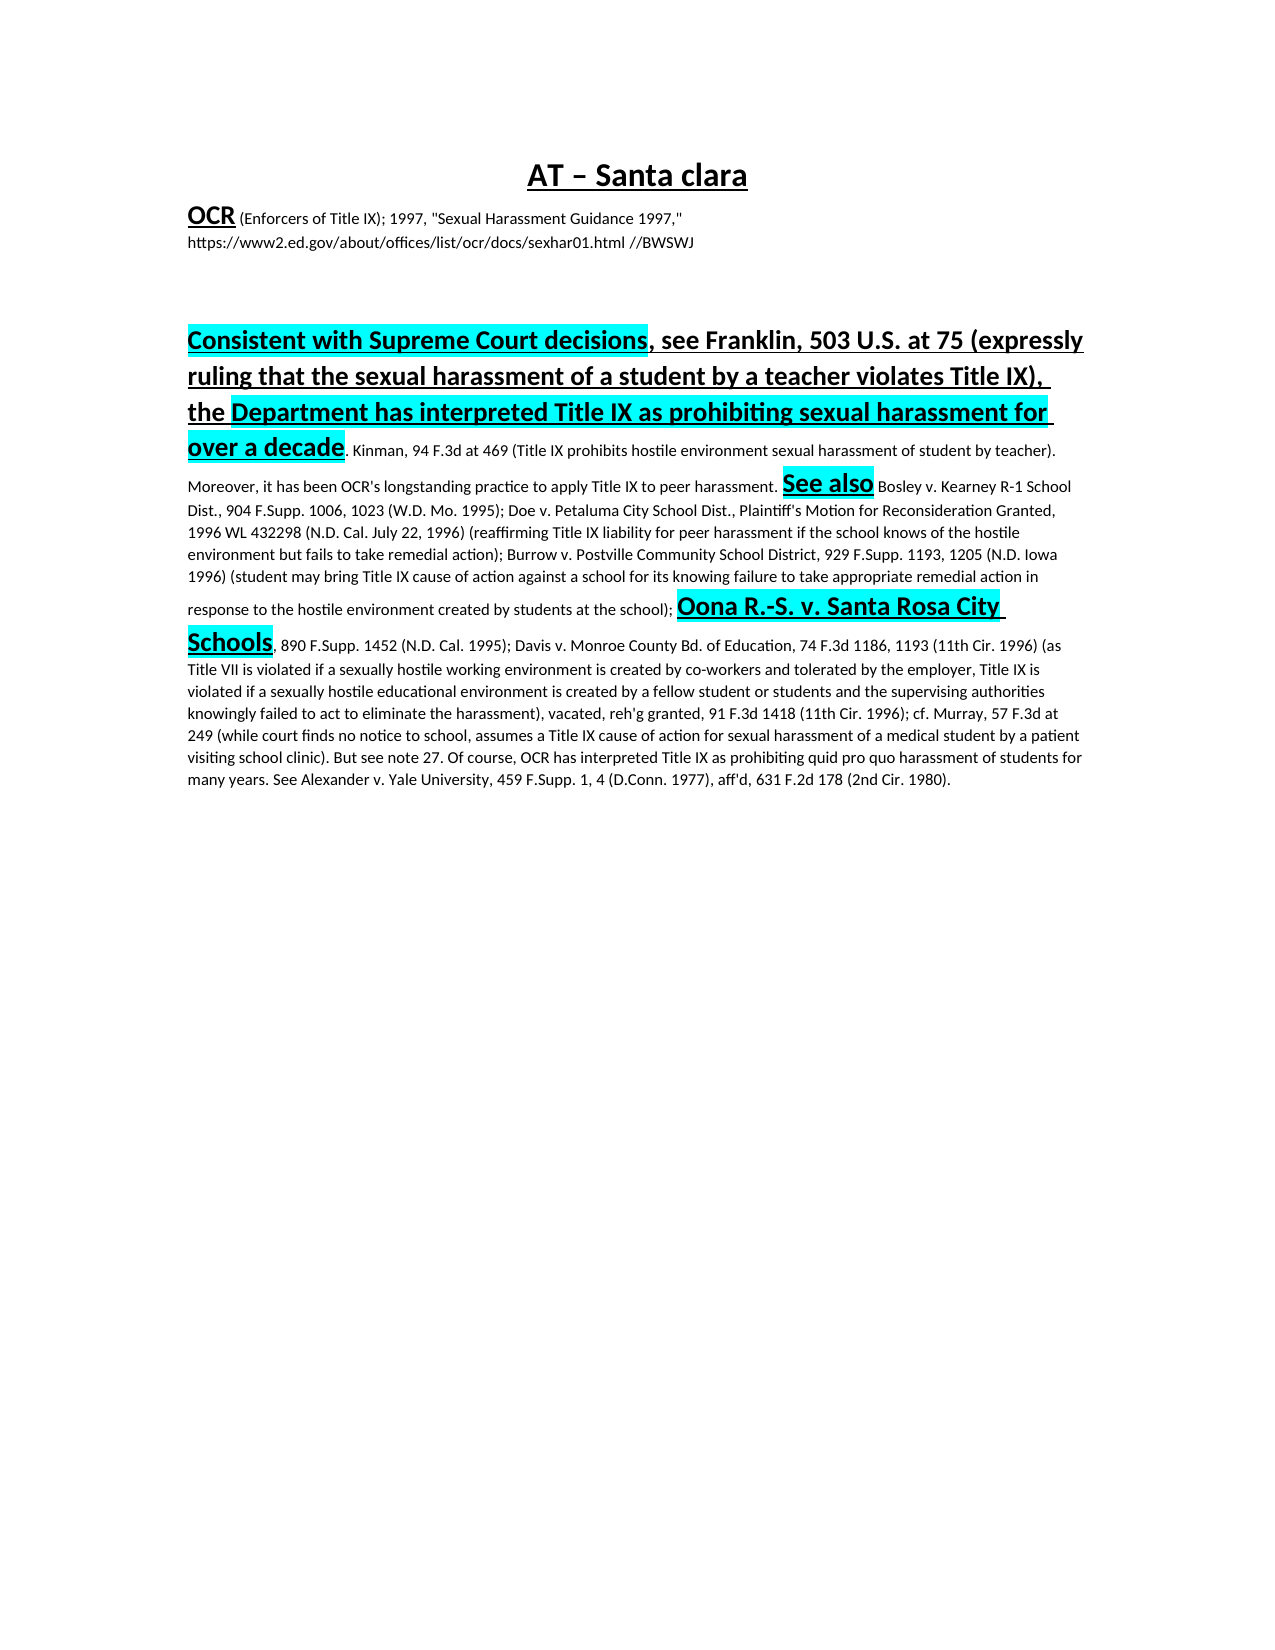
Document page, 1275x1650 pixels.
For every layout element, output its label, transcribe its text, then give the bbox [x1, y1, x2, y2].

subtitle AT – Santa clara [187, 154, 1087, 195]
text Consistent with Supreme Court decisions, see Franklin, 503 U.S. at 75 (expressly ruling that the sexual harassment of a student by a teacher violates Title IX), the Department has interpreted Title IX as prohibiting sexual harassment for over a decade. Kinman, 94 F.3d at 469 (Title IX prohibits hostile environment sexual harassment of student by teacher). Moreover, it has been OCR's longstanding practice to apply Title IX to peer harassment. See also Bosley v. Kearney R-1 School Dist., 904 F.Supp. 1006, 1023 (W.D. Mo. 1995); Doe v. Petaluma City School Dist., Plaintiff's Motion for Reconsideration Granted, 1996 WL 432298 (N.D. Cal. July 22, 1996) (reaffirming Title IX liability for peer harassment if the school knows of the hostile environment but fails to take remedial action); Burrow v. Postville Community School District, 929 F.Supp. 1193, 1205 (N.D. Iowa 1996) (student may bring Title IX cause of action against a school for its knowing failure to take appropriate remedial action in response to the hostile environment created by students at the school); Oona R.-S. v. Santa Rosa City Schools, 890 F.Supp. 1452 (N.D. Cal. 1995); Davis v. Monroe County Bd. of Education, 74 F.3d 1186, 1193 (11th Cir. 1996) (as Title VII is violated if a sexually hostile working environment is created by co-workers and tolerated by the employer, Title IX is violated if a sexually hostile educational environment is created by a fellow student or students and the supervising authorities knowingly failed to act to eliminate the harassment), vacated, reh'g granted, 91 F.3d 1418 (11th Cir. 1996); cf. Murray, 57 F.3d at 249 (while court finds no notice to school, assumes a Title IX cause of action for sexual harassment of a medical student by a patient visiting school clinic). But see note 27. Of course, OCR has interpreted Title IX as prohibiting quid pro quo harassment of students for many years. See Alexander v. Yale University, 459 F.Supp. 1, 4 (D.Conn. 1977), aff'd, 631 F.2d 178 (2nd Cir. 1980). [187, 323, 1087, 789]
text OCR (Enforcers of Title IX); 1997, "Sexual Harassment Guidance 1997," https://www2.ed.gov/about/offices/list/ocr/docs/sexhar01.html //BWSWJ [187, 198, 1087, 253]
